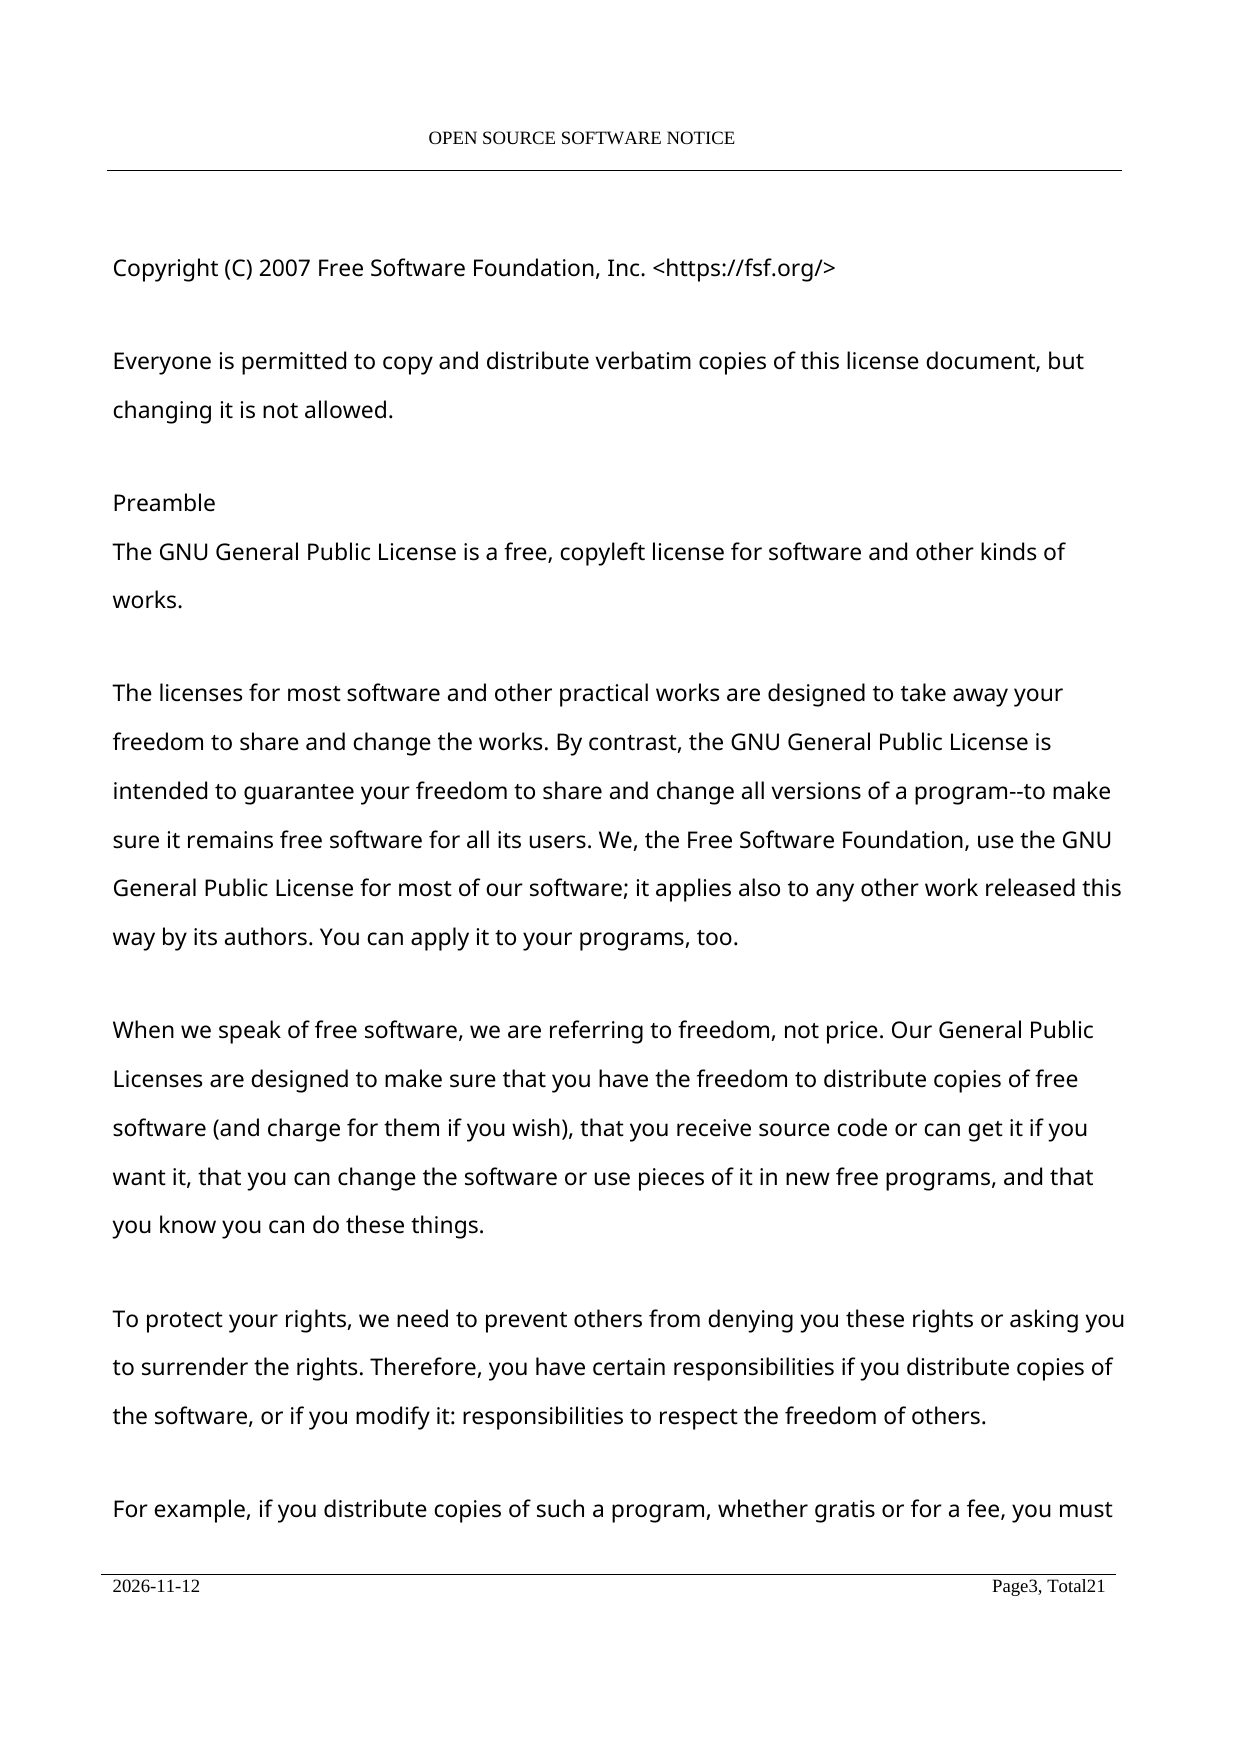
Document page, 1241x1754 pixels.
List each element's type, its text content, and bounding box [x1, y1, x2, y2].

text The licenses for most software and other practical works are designed to take away your freedom to share and change the works. By contrast, the GNU General Public License is intended to guarantee your freedom to share and change all versions of a program--to make sure it remains free software for all its users. We, the Free Software Foundation, use the GNU General Public License for most of our software; it applies also to any other work released this way by its authors. You can apply it to your programs, too. [112, 677, 1128, 953]
text The GNU General Public License is a free, copyleft license for software and other kinds of works. [112, 535, 1128, 616]
text Preamble [112, 487, 1128, 519]
text Everyone is permitted to copy and distribute verbatim copies of this license document, but changing it is not allowed. [112, 345, 1128, 426]
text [112, 1493, 1128, 1525]
text To protect your rights, we need to prevent others from denying you these rights or asking you to surrender the rights. Therefore, you have certain responsibilities if you distribute copies of the software, or if you modify it: responsibilities to respect the freedom of others. [112, 1302, 1128, 1432]
text When we speak of free software, we are referring to freedom, not price. Our General Public Licenses are designed to make sure that you have the freedom to distribute copies of free software (and charge for them if you wish), that you receive source code or can get it if you want it, that you can change the software or use pieces of it in new free programs, and that you know you can do these things. [112, 1014, 1128, 1241]
text Copyright (C) 2007 Free Software Foundation, Inc. <https://fsf.org/> [112, 251, 1128, 284]
